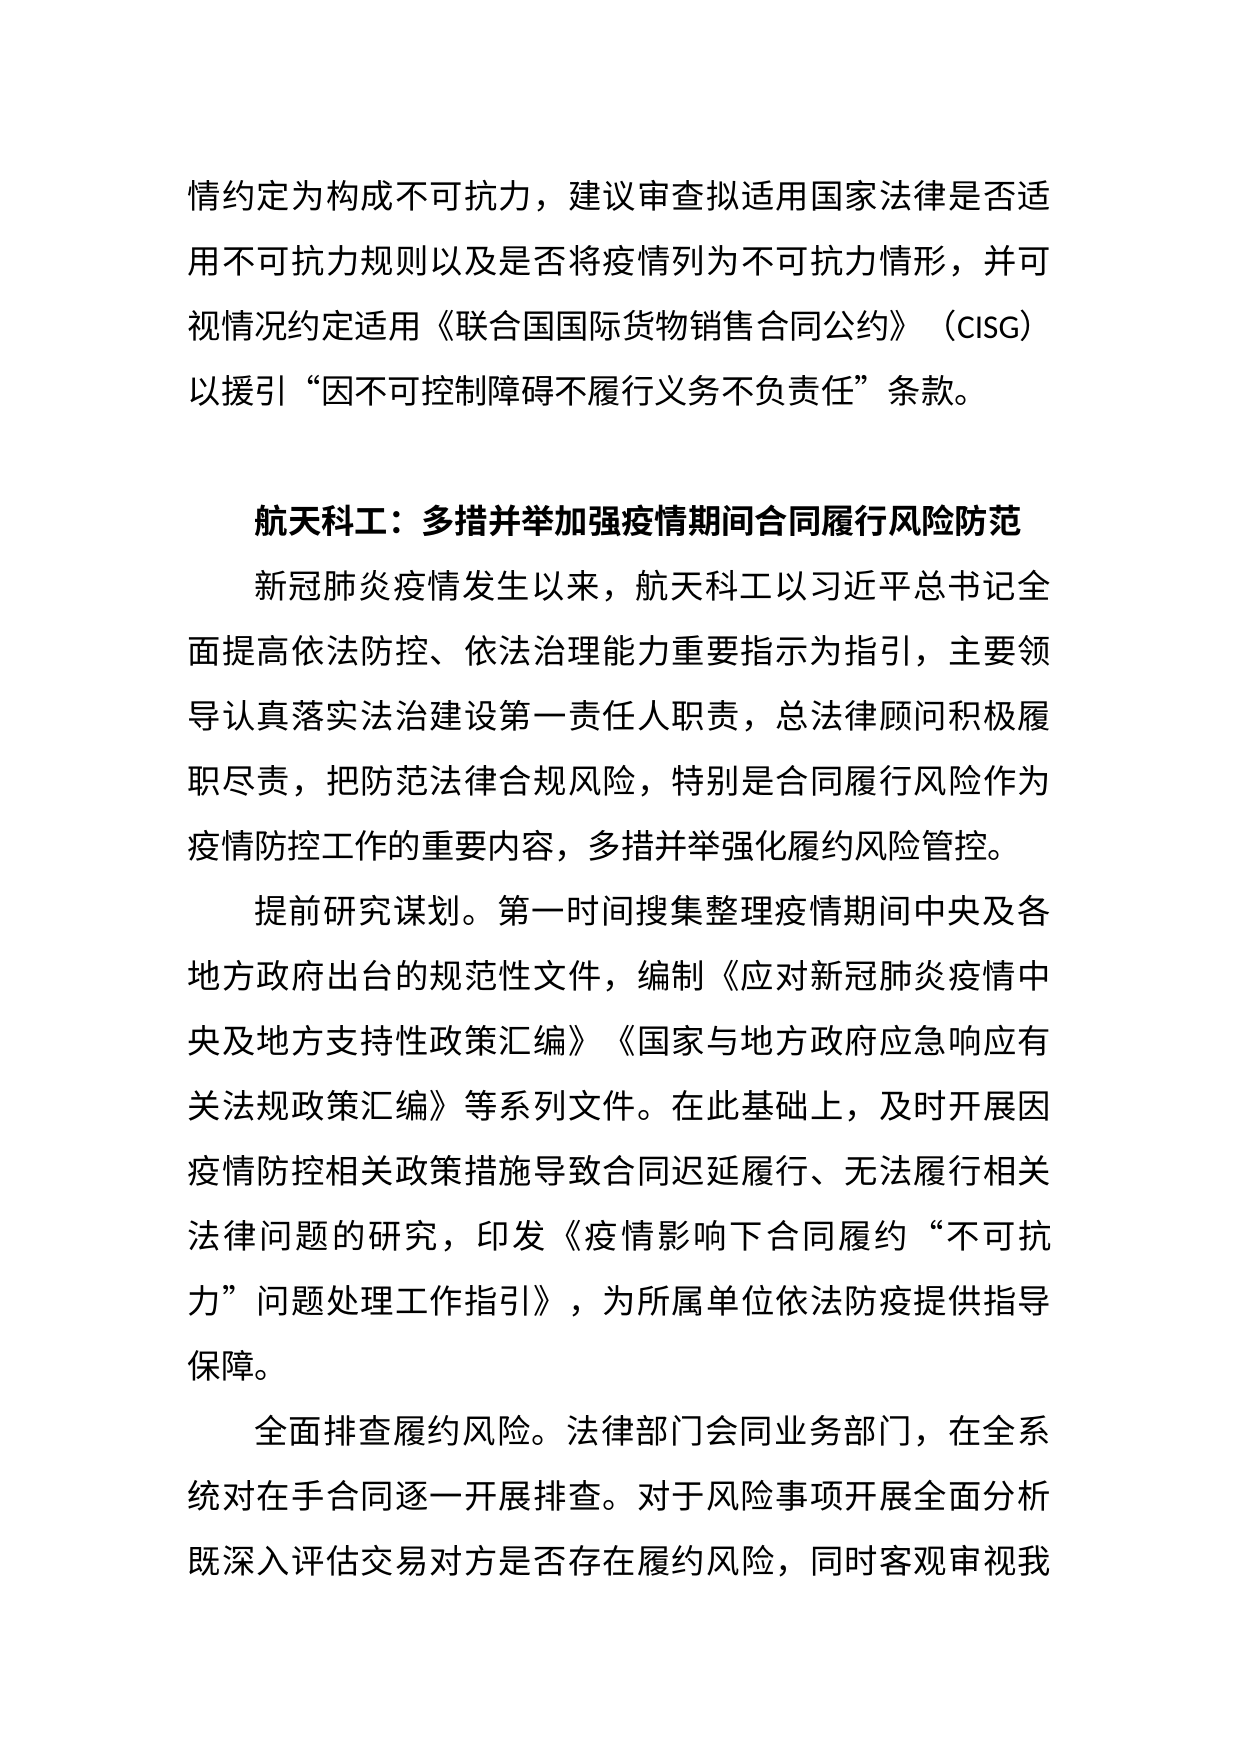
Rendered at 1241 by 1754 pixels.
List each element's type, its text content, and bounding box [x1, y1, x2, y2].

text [187, 162, 1053, 422]
text 新冠肺炎疫情发生以来，航天科工以习近平总书记全面提高依法防控、依法治理能力重要指示为指引，主要领导认真落实法治建设第一责任人职责，总法律顾问积极履职尽责，把防范法律合规风险，特别是合同履行风险作为疫情防控工作的重要内容，多措并举强化履约风险管控。 [187, 552, 1053, 877]
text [187, 1397, 1053, 1592]
text 航天科工：多措并举加强疫情期间合同履行风险防范 [187, 487, 1053, 552]
text 提前研究谋划。第一时间搜集整理疫情期间中央及各地方政府出台的规范性文件，编制《应对新冠肺炎疫情中央及地方支持性政策汇编》《国家与地方政府应急响应有关法规政策汇编》等系列文件。在此基础上，及时开展因疫情防控相关政策措施导致合同迟延履行、无法履行相关法律问题的研究，印发《疫情影响下合同履约“不可抗力”问题处理工作指引》，为所属单位依法防疫提供指导保障。 [187, 877, 1053, 1397]
